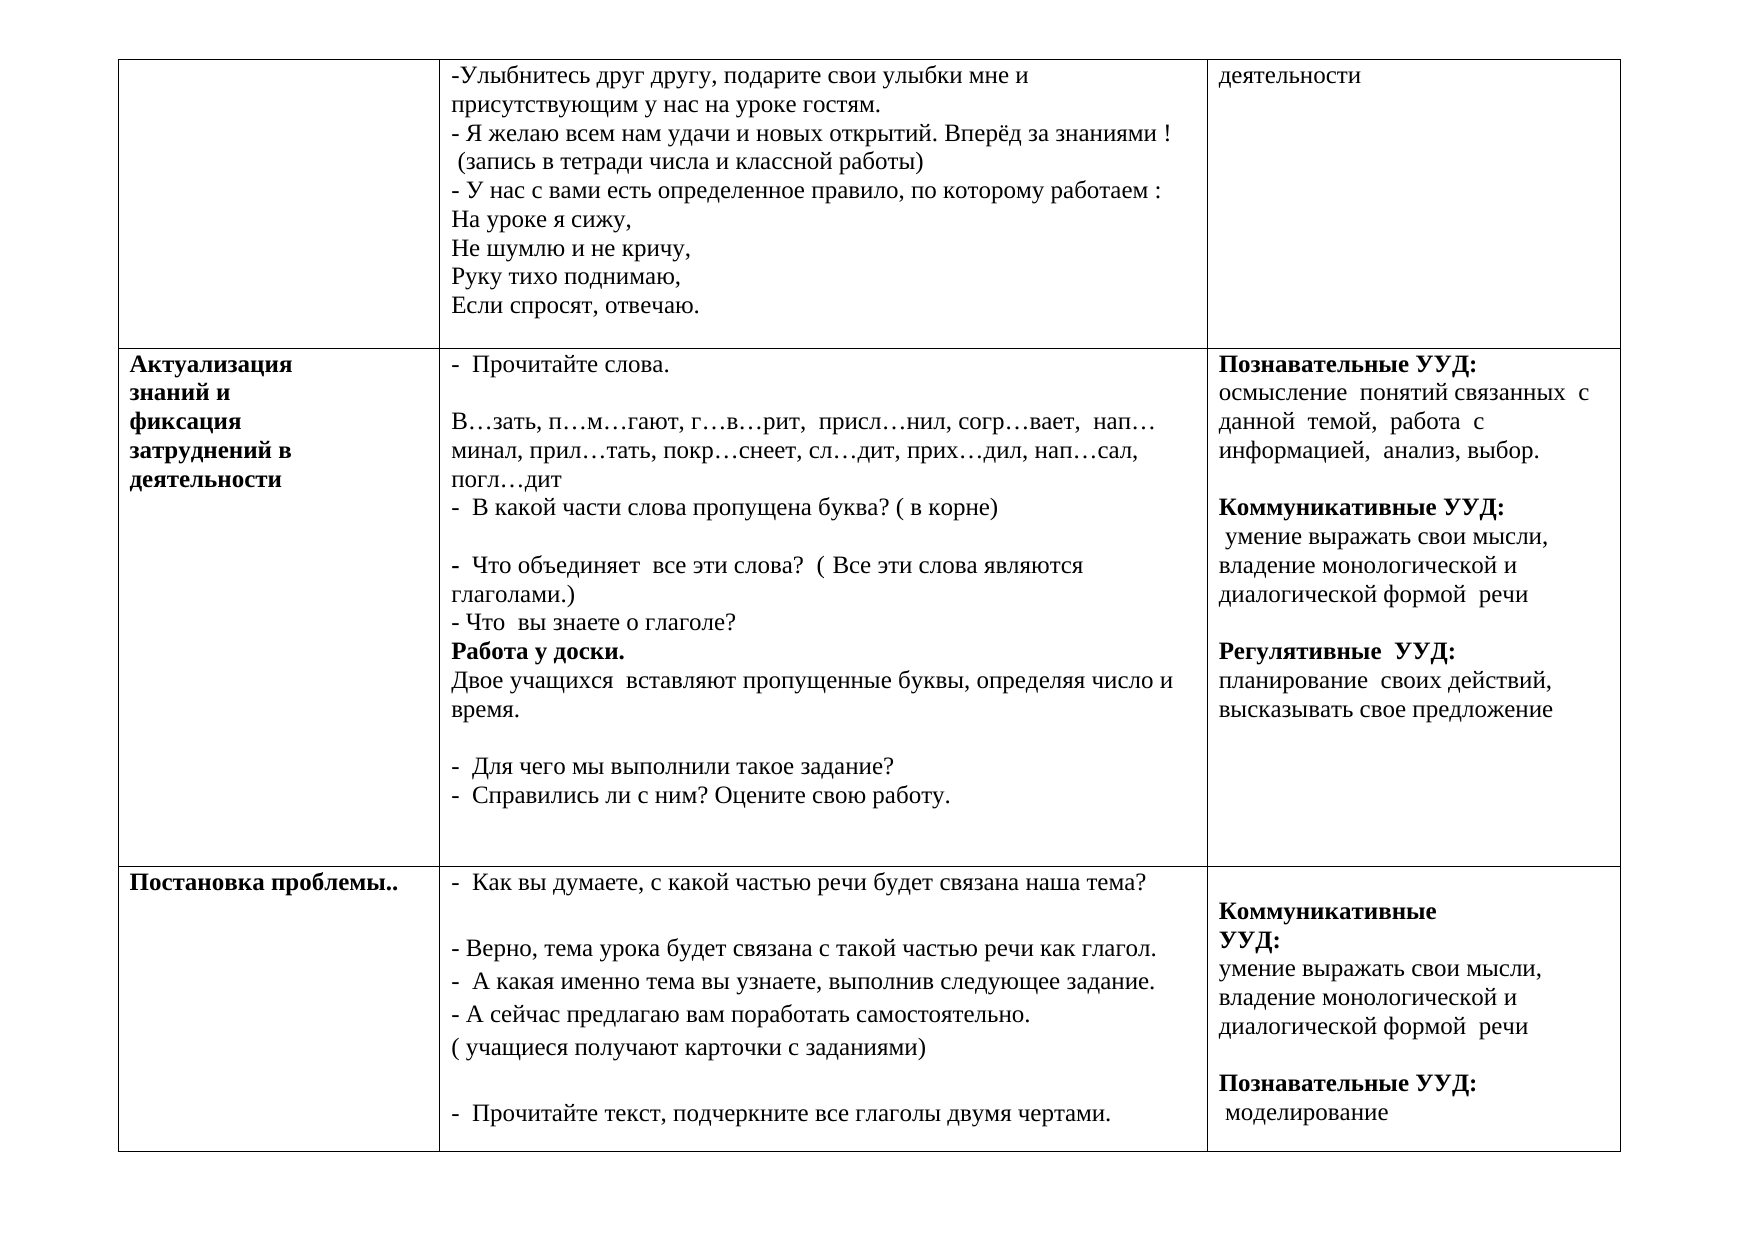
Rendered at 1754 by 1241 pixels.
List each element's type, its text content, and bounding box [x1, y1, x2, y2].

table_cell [1208, 867, 1620, 1151]
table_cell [1208, 60, 1620, 348]
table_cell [119, 867, 439, 1151]
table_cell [119, 60, 439, 348]
table_cell Познавательные УУД: осмысление понятий связанных с данной темой, работа с информацией, анализ, выбор. Коммуникативные УУД: умение выражать свои мысли, владение монологической и диалогической формой речи Регулятивные УУД: планирование своих действий, высказывать свое предложение [1208, 349, 1620, 866]
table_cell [440, 60, 1207, 348]
table_cell - Прочитайте слова. В…зать, п…м…гают, г…в…рит, присл…нил, согр…вает, нап…минал, прил…тать, покр…снеет, сл…дит, прих…дил, нап…сал, погл…дит - В какой части слова пропущена буква? ( в корне) - Что объединяет все эти слова? ( Все эти слова являются глаголами.) - Что вы знаете о глаголе? Работа у доски. Двое учащихся вставляют пропущенные буквы, определяя число и время. - Для чего мы выполнили такое задание? - Справились ли с ним? Оцените свою работу. [440, 349, 1207, 866]
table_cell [440, 867, 1207, 1151]
table_cell Актуализация знаний и фиксация затруднений в деятельности [119, 349, 439, 866]
